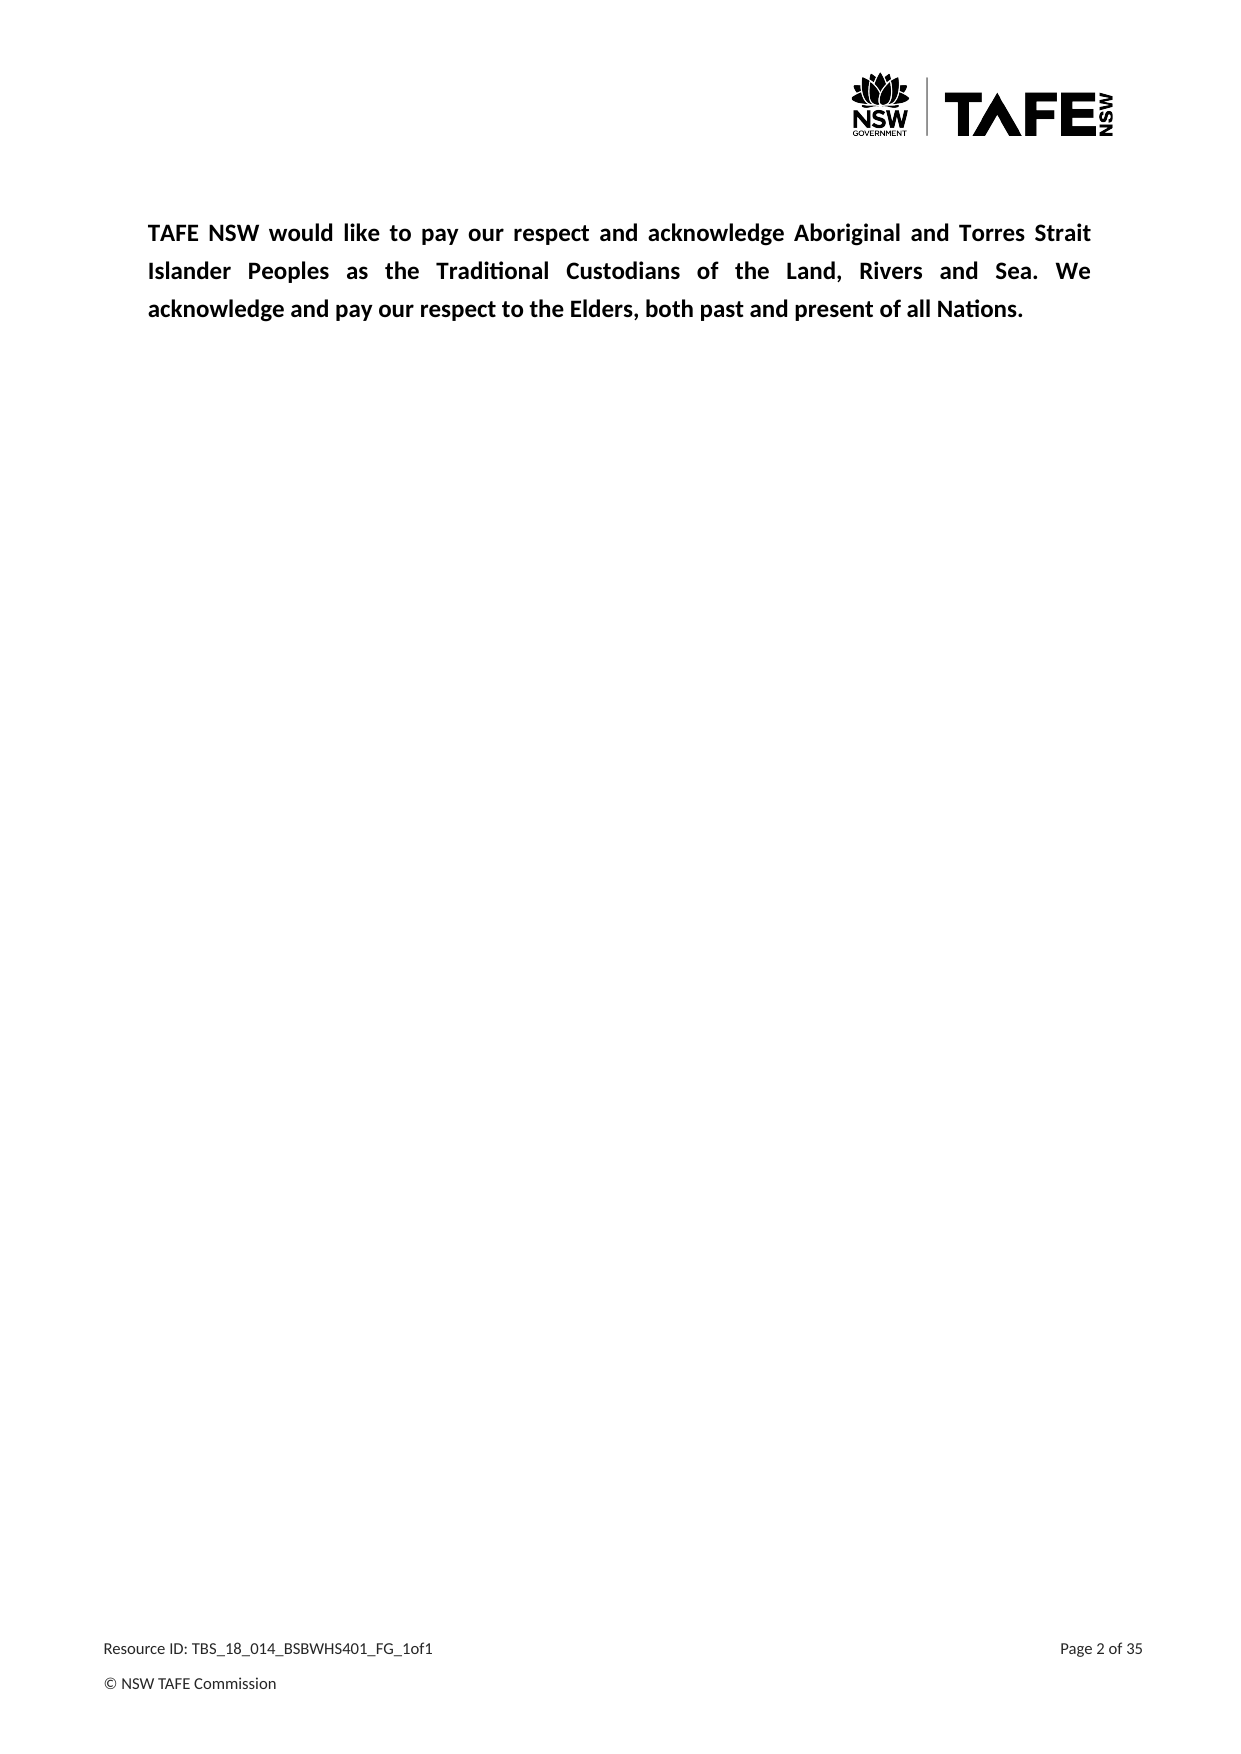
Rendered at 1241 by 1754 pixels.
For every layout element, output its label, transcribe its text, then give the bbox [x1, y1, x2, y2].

text TAFE NSW would like to pay our respect and acknowledge Aboriginal and Torres Strait Islander Peoples as the Traditional Custodians of the Land, Rivers and Sea. We acknowledge and pay our respect to the Elders, both past and present of all Nations. [148, 217, 1092, 324]
picture [851, 71, 1113, 137]
